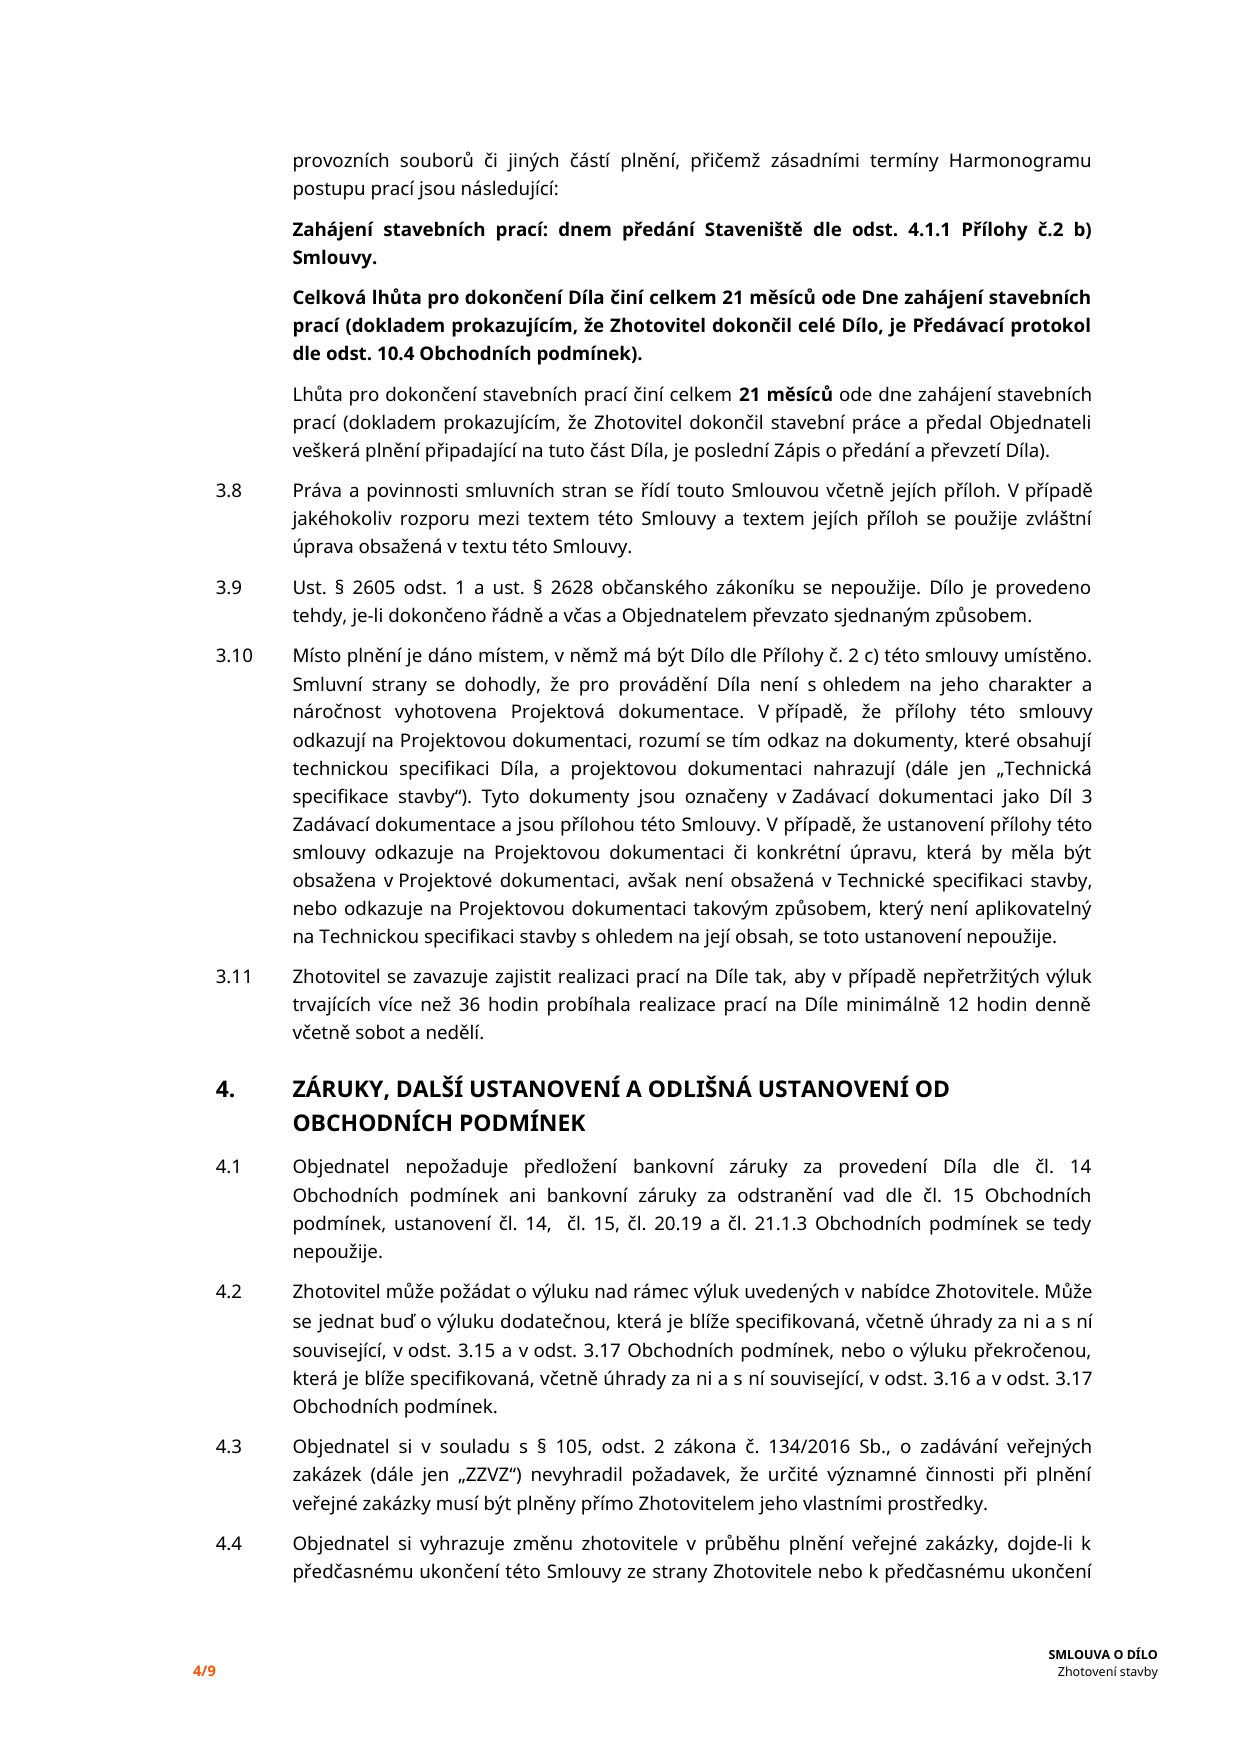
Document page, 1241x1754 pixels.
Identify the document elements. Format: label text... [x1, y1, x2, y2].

text Ust. § 2605 odst. 1 a ust. § 2628 občanského zákoníku se nepoužije. Dílo je provedeno tehdy, je-li dokončeno řádně a včas a Objednatelem převzato sjednaným způsobem. [216, 574, 1093, 628]
text Objednatel nepožaduje předložení bankovní záruky za provedení Díla dle čl. 14 Obchodních podmínek ani bankovní záruky za odstranění vad dle čl. 15 Obchodních podmínek, ustanovení čl. 14, čl. 15, čl. 20.19 a čl. 21.1.3 Obchodních podmínek se tedy nepoužije. [216, 1154, 1093, 1263]
text Místo plnění je dáno místem, v němž má být Dílo dle Přílohy č. 2 c) této smlouvy umístěno. Smluvní strany se dohodly, že pro provádění Díla není s ohledem na jeho charakter a náročnost vyhotovena Projektová dokumentace. V případě, že přílohy této smlouvy odkazují na Projektovou dokumentaci, rozumí se tím odkaz na dokumenty, které obsahují technickou specifikaci Díla, a projektovou dokumentaci nahrazují (dále jen „Technická specifikace stavby“). Tyto dokumenty jsou označeny v Zadávací dokumentaci jako Díl 3 Zadávací dokumentace a jsou přílohou této Smlouvy. V případě, že ustanovení přílohy této smlouvy odkazuje na Projektovou dokumentaci či konkrétní úpravu, která by měla být obsažena v Projektové dokumentaci, avšak není obsažená v Technické specifikaci stavby, nebo odkazuje na Projektovou dokumentaci takovým způsobem, který není aplikovatelný na Technickou specifikaci stavby s ohledem na její obsah, se toto ustanovení nepoužije. [216, 643, 1093, 948]
text ZÁRUKY, DALŠÍ USTANOVENÍ A ODLIŠNÁ USTANOVENÍ OD OBCHODNÍCH PODMÍNEK [216, 1073, 1093, 1138]
text Zhotovitel může požádat o výluku nad rámec výluk uvedených v nabídce Zhotovitele. Může se jednat buď o výluku dodatečnou, která je blíže specifikovaná, včetně úhrady za ni a s ní související, v odst. 3.15 a v odst. 3.17 Obchodních podmínek, nebo o výluku překročenou, která je blíže specifikovaná, včetně úhrady za ni a s ní související, v odst. 3.16 a v odst. 3.17 Obchodních podmínek. [216, 1278, 1093, 1419]
text Objednatel si v souladu s § 105, odst. 2 zákona č. 134/2016 Sb., o zadávání veřejných zakázek (dále jen „ZZVZ“) nevyhradil požadavek, že určité významné činnosti při plnění veřejné zakázky musí být plněny přímo Zhotovitelem jeho vlastními prostředky. [216, 1434, 1093, 1515]
text Zhotovitel se zavazuje zajistit realizaci prací na Díle tak, aby v případě nepřetržitých výluk trvajících více než 36 hodin probíhala realizace prací na Díle minimálně 12 hodin denně včetně sobot a nedělí. [216, 963, 1093, 1045]
text Lhůta pro dokončení stavebních prací činí celkem 21 měsíců ode dne zahájení stavebních prací (dokladem prokazujícím, že Zhotovitel dokončil stavební práce a předal Objednateli veškerá plnění připadající na tuto část Díla, je poslední Zápis o předání a převzetí Díla). [292, 381, 1093, 463]
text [216, 1530, 1093, 1584]
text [216, 147, 1093, 201]
text Zahájení stavebních prací: dnem předání Staveniště dle odst. 4.1.1 Přílohy č.2 b) Smlouvy. [292, 216, 1093, 269]
text Celková lhůta pro dokončení Díla činí celkem 21 měsíců ode Dne zahájení stavebních prací (dokladem prokazujícím, že Zhotovitel dokončil celé Dílo, je Předávací protokol dle odst. 10.4 Obchodních podmínek). [292, 284, 1093, 366]
text Práva a povinnosti smluvních stran se řídí touto Smlouvou včetně jejích příloh. V případě jakéhokoliv rozporu mezi textem této Smlouvy a textem jejích příloh se použije zvláštní úprava obsažená v textu této Smlouvy. [216, 478, 1093, 559]
